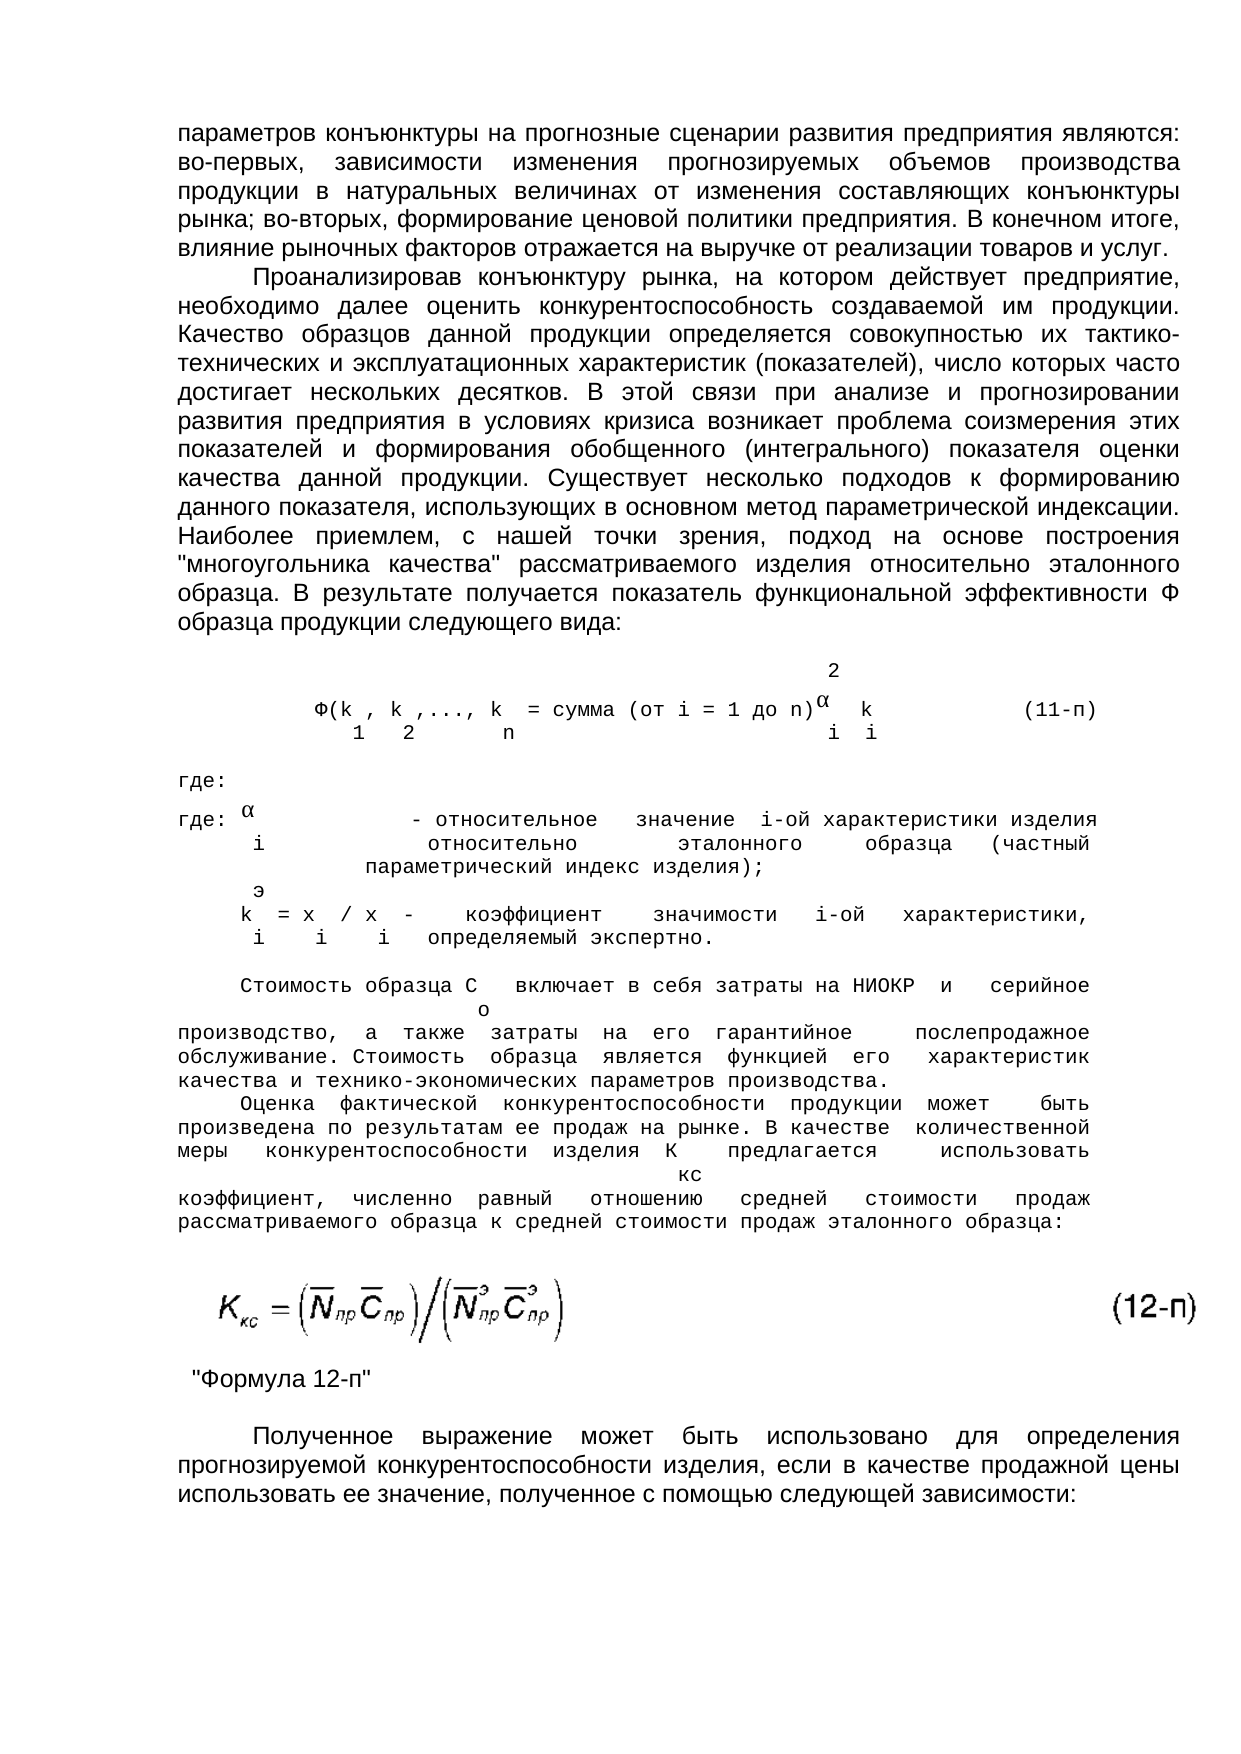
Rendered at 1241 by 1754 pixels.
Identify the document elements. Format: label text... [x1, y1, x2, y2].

text о [177, 999, 1181, 1022]
text производство, а также затраты на его гарантийное послепродажное [177, 1022, 1181, 1046]
text Оценка фактической конкурентоспособности продукции может быть [177, 1093, 1181, 1117]
text произведена по результатам ее продаж на рынке. В качестве количественной [177, 1117, 1181, 1141]
text "Формула 12-п" [192, 1364, 1181, 1393]
text где: [177, 770, 1181, 794]
text Полученное выражение может быть использовано для определения прогнозируемой конкурентоспособности изделия, если в качестве продажной цены использовать ее значение, полученное с помощью следующей зависимости: [177, 1421, 1181, 1508]
text Стоимость образца С включает в себя затраты на НИОКР и серийное [177, 975, 1181, 999]
text меры конкурентоспособности изделия К предлагается использовать [177, 1141, 1181, 1164]
text 2 [177, 659, 1181, 683]
text Ф(k , k ,..., k = сумма (от i = 1 до n) k (11-п) [177, 683, 1181, 722]
text качества и технико-экономических параметров производства. [177, 1069, 1181, 1093]
text k = x / x - коэффициент значимости i-ой характеристики, [177, 904, 1181, 927]
picture [191, 1258, 1228, 1364]
text э [177, 880, 1181, 904]
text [177, 118, 1181, 262]
text параметрический индекс изделия); [177, 856, 1181, 880]
text кс [177, 1164, 1181, 1188]
text 1 2 n i i [177, 722, 1181, 746]
text коэффициент, численно равный отношению средней стоимости продаж [177, 1188, 1181, 1211]
text обслуживание. Стоимость образца является функцией его характеристик [177, 1046, 1181, 1069]
text Проанализировав конъюнктуру рынка, на котором действует предприятие, необходимо далее оценить конкурентоспособность создаваемой им продукции. Качество образцов данной продукции определяется совокупностью их тактико-технических и эксплуатационных характеристик (показателей), число которых часто достигает нескольких десятков. В этой связи при анализе и прогнозировании развития предприятия в условиях кризиса возникает проблема соизмерения этих показателей и формирования обобщенного (интегрального) показателя оценки качества данной продукции. Существует несколько подходов к формированию данного показателя, использующих в основном метод параметрической индексации. Наиболее приемлем, с нашей точки зрения, подход на основе построения "многоугольника качества" рассматриваемого изделия относительно эталонного образца. В результате получается показатель функциональной эффективности Ф образца продукции следующего вида: [177, 262, 1181, 636]
text i i i определяемый экспертно. [177, 927, 1181, 951]
text где: - относительное значение i-ой характеристики изделия [177, 794, 1181, 833]
text i относительно эталонного образца (частный [177, 833, 1181, 856]
text рассматриваемого образца к средней стоимости продаж эталонного образца: [177, 1211, 1181, 1235]
